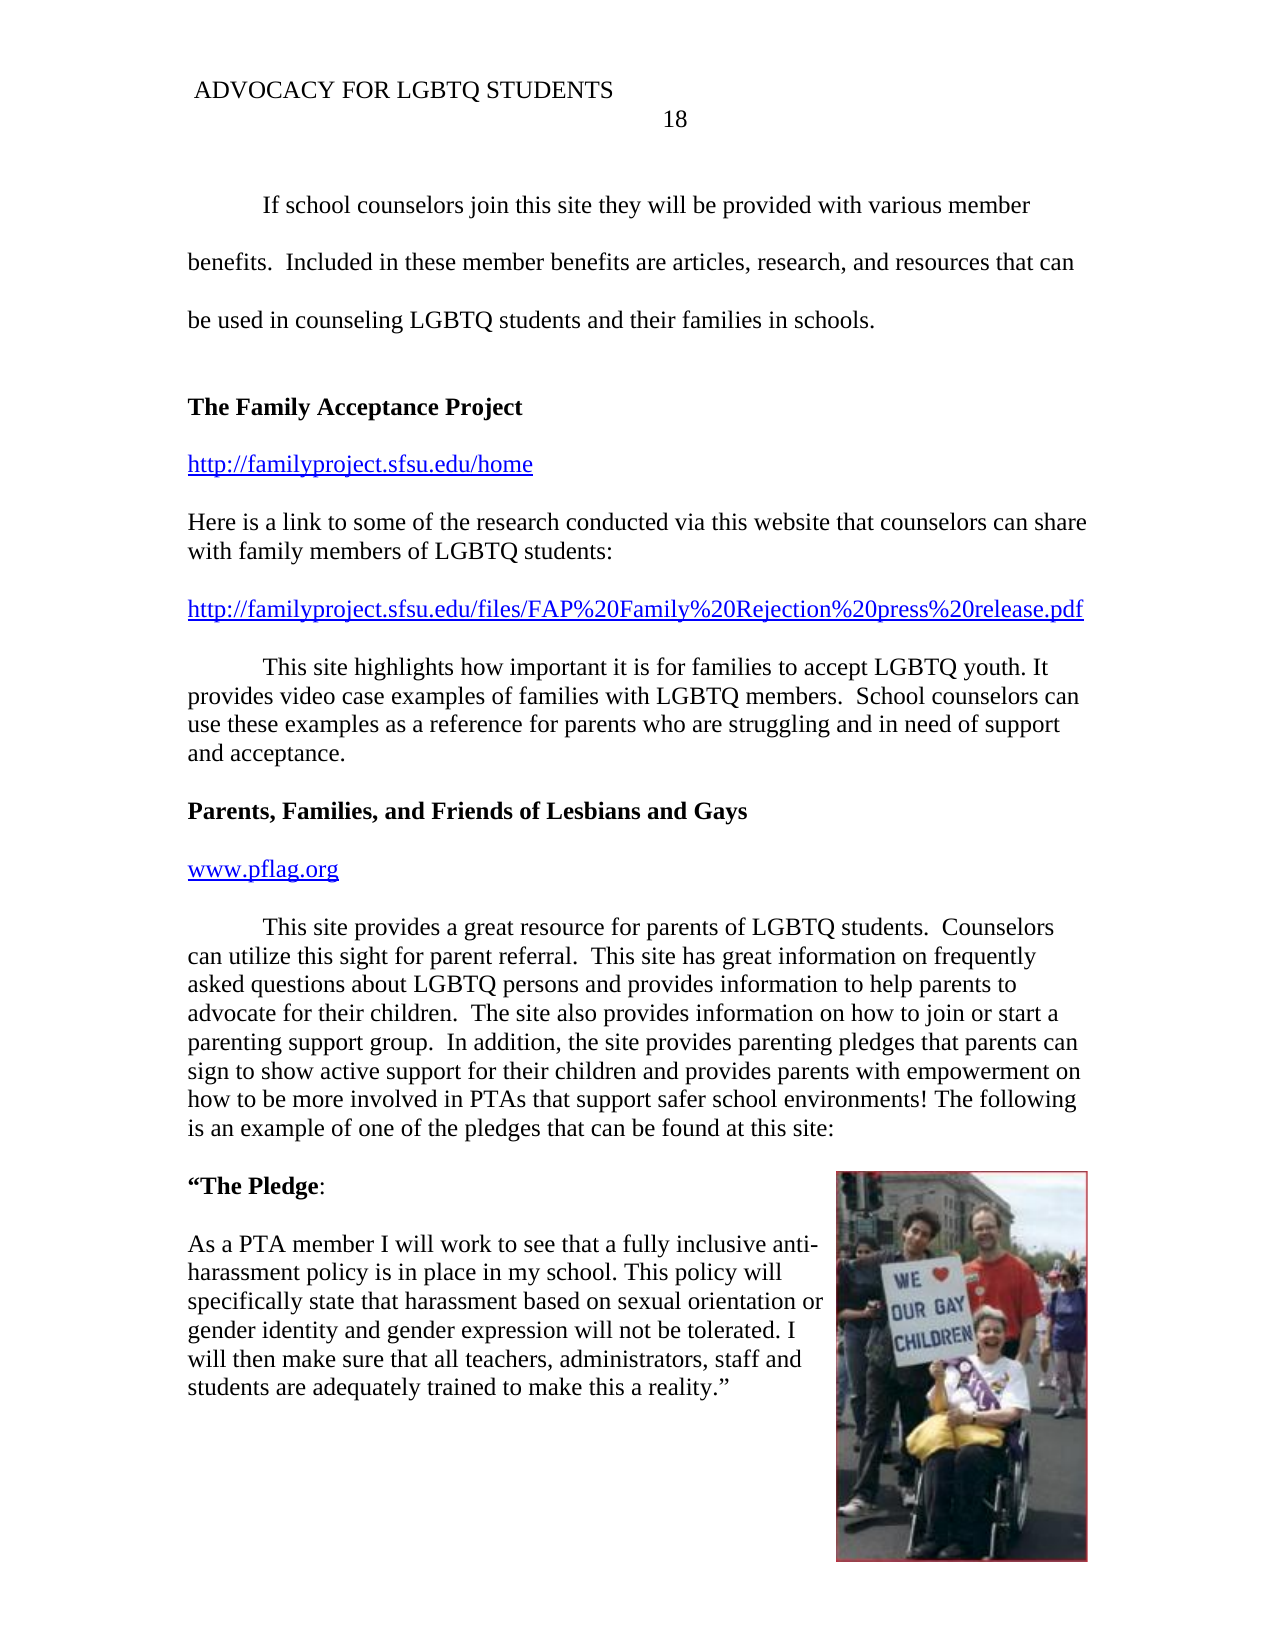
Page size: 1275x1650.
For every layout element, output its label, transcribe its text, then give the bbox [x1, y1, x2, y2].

text “The Pledge: As a PTA member I will work to see that a fully inclusive anti-harassment policy is in place in my school. This policy will specifically state that harassment based on sexual orientation or gender identity and gender expression will not be tolerated. I will then make sure that all teachers, administrators, staff and students are adequately trained to make this a reality.” [187, 1171, 836, 1459]
text http://familyproject.sfsu.edu/files/FAP%20Family%20Rejection%20press%20release.pdf [187, 594, 1087, 623]
text The Family Acceptance Project [187, 392, 1087, 420]
text This site provides a great resource for parents of LGBTQ students. Counselors can utilize this sight for parent referral. This site has great information on frequently asked questions about LGBTQ persons and provides information to help parents to advocate for their children. The site also provides information on how to join or start a parenting support group. In addition, the site provides parenting pledges that parents can sign to show active support for their children and provides parents with empowerment on how to be more involved in PTAs that support safer school environments! The following is an example of one of the pledges that can be found at this site: [187, 912, 1087, 1142]
text This site highlights how important it is for families to accept LGBTQ youth. It provides video case examples of families with LGBTQ members. School counselors can use these examples as a reference for parents who are struggling and in need of support and acceptance. [187, 652, 1087, 767]
text Here is a link to some of the research conducted via this website that counselors can share with family members of LGBTQ students: [187, 507, 1087, 565]
text www.pflag.org [187, 854, 1087, 883]
text If school counselors join this site they will be provided with various member benefits. Included in these member benefits are articles, research, and resources that can be used in counseling LGBTQ students and their families in schools. [187, 190, 1087, 334]
text http://familyproject.sfsu.edu/home [187, 449, 1087, 478]
text Parents, Families, and Friends of Lesbians and Gays [187, 796, 1087, 825]
picture [836, 1171, 1088, 1562]
